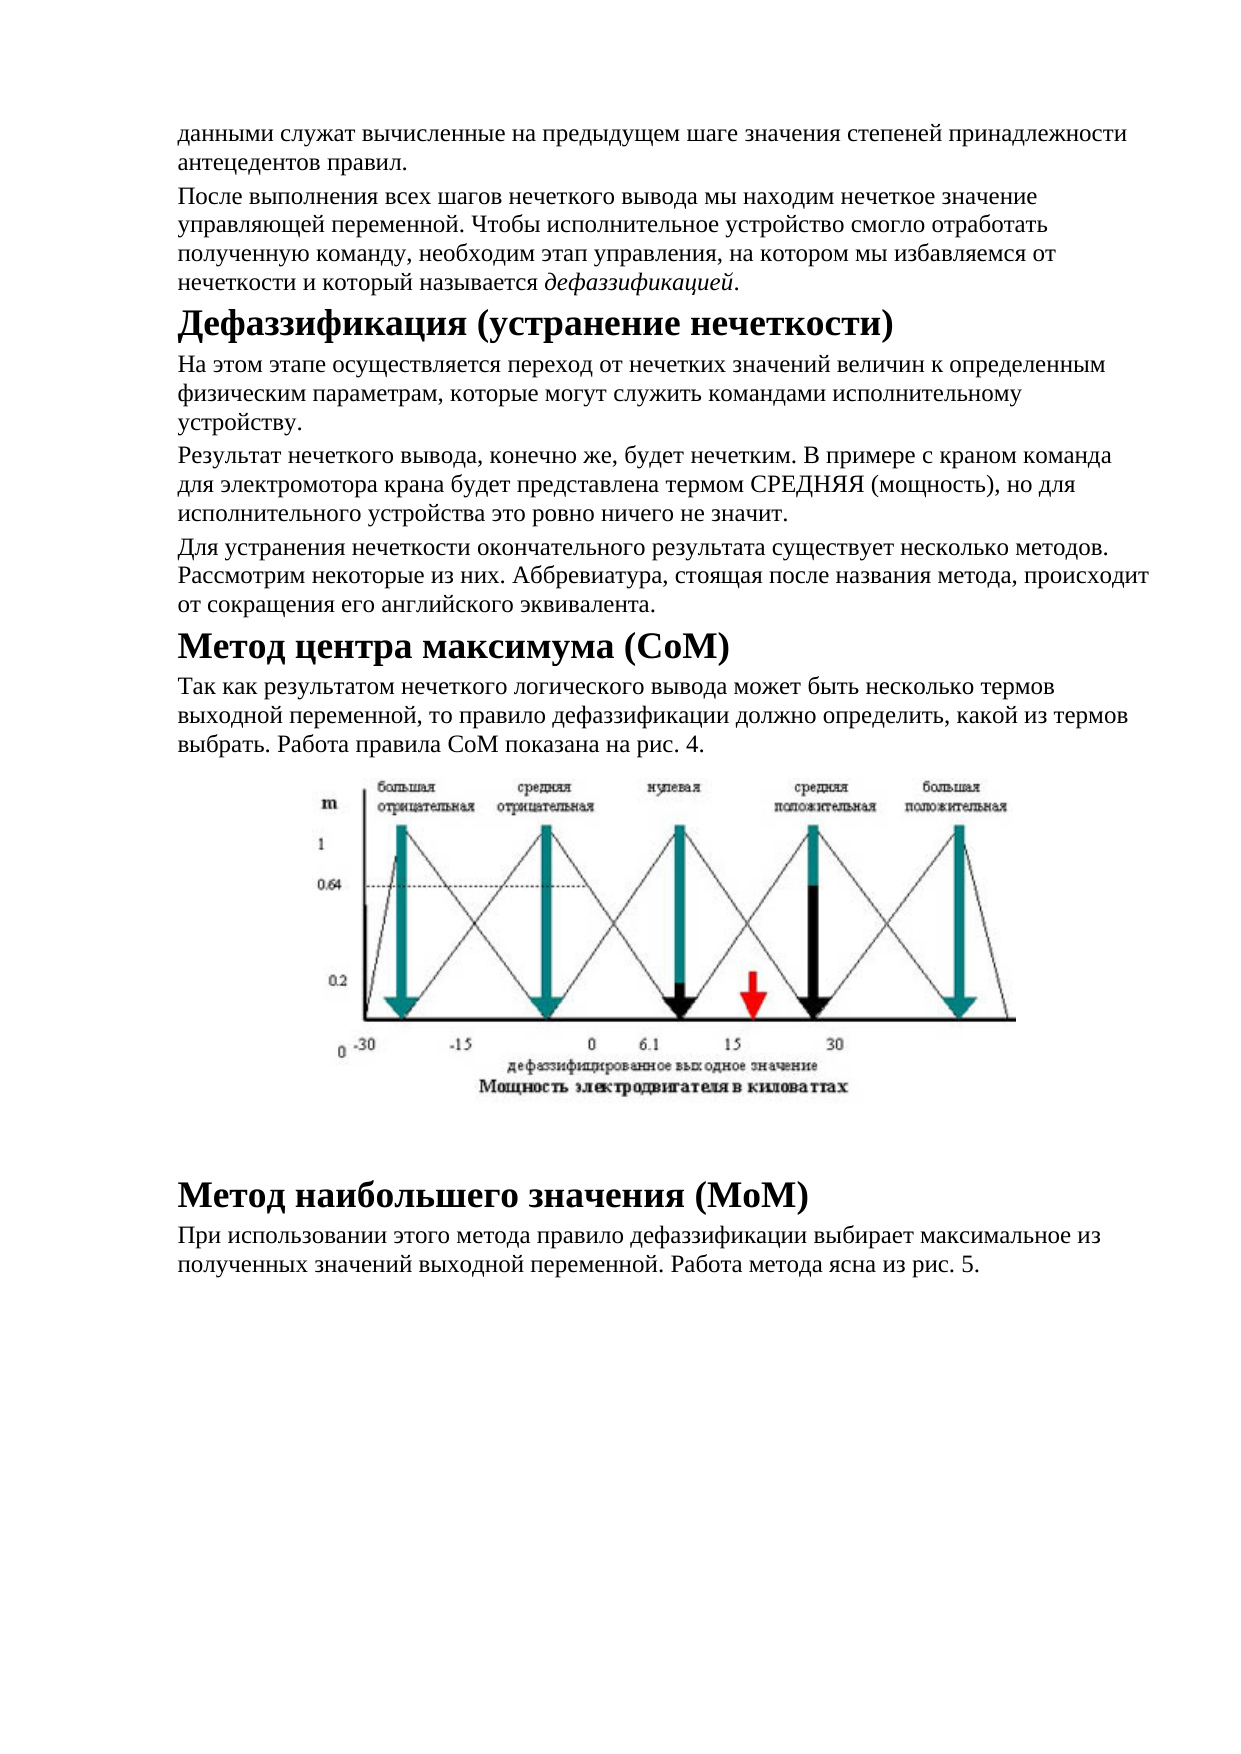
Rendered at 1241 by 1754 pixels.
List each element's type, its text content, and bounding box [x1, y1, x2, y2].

text Для устранения нечеткости окончательного результата существует несколько методов. Рассмотрим некоторые из них. Аббревиатура, стоящая после названия метода, происходит от сокращения его английского эквивалента. [177, 532, 1152, 618]
subtitle Метод центра максимума (СоМ) [177, 623, 1152, 666]
subtitle Дефаззификация (устранение нечеткости) [177, 301, 1152, 344]
subtitle Метод наибольшего значения (МоМ) [177, 1129, 1152, 1215]
text При использовании этого метода правило дефаззификации выбирает максимальное из полученных значений выходной переменной. Работа метода ясна из рис. 5. [177, 1220, 1152, 1278]
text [177, 118, 1152, 176]
text После выполнения всех шагов нечеткого вывода мы находим нечеткое значение управляющей переменной. Чтобы исполнительное устройство смогло отработать полученную команду, необходим этап управления, на котором мы избавляемся от нечеткости и который называется дефаззификацией. [177, 181, 1152, 296]
picture [312, 778, 1016, 1108]
text Так как результатом нечеткого логического вывода может быть несколько термов выходной переменной, то правило дефаззификации должно определить, какой из термов выбрать. Работа правила СоМ показана на рис. 4. [177, 671, 1152, 758]
text Результат нечеткого вывода, конечно же, будет нечетким. В примере с краном команда для электромотора крана будет представлена термом СРЕДНЯЯ (мощность), но для исполнительного устройства это ровно ничего не значит. [177, 440, 1152, 527]
text На этом этапе осуществляется переход от нечетких значений величин к определенным физическим параметрам, которые могут служить командами исполнительному устройству. [177, 349, 1152, 435]
